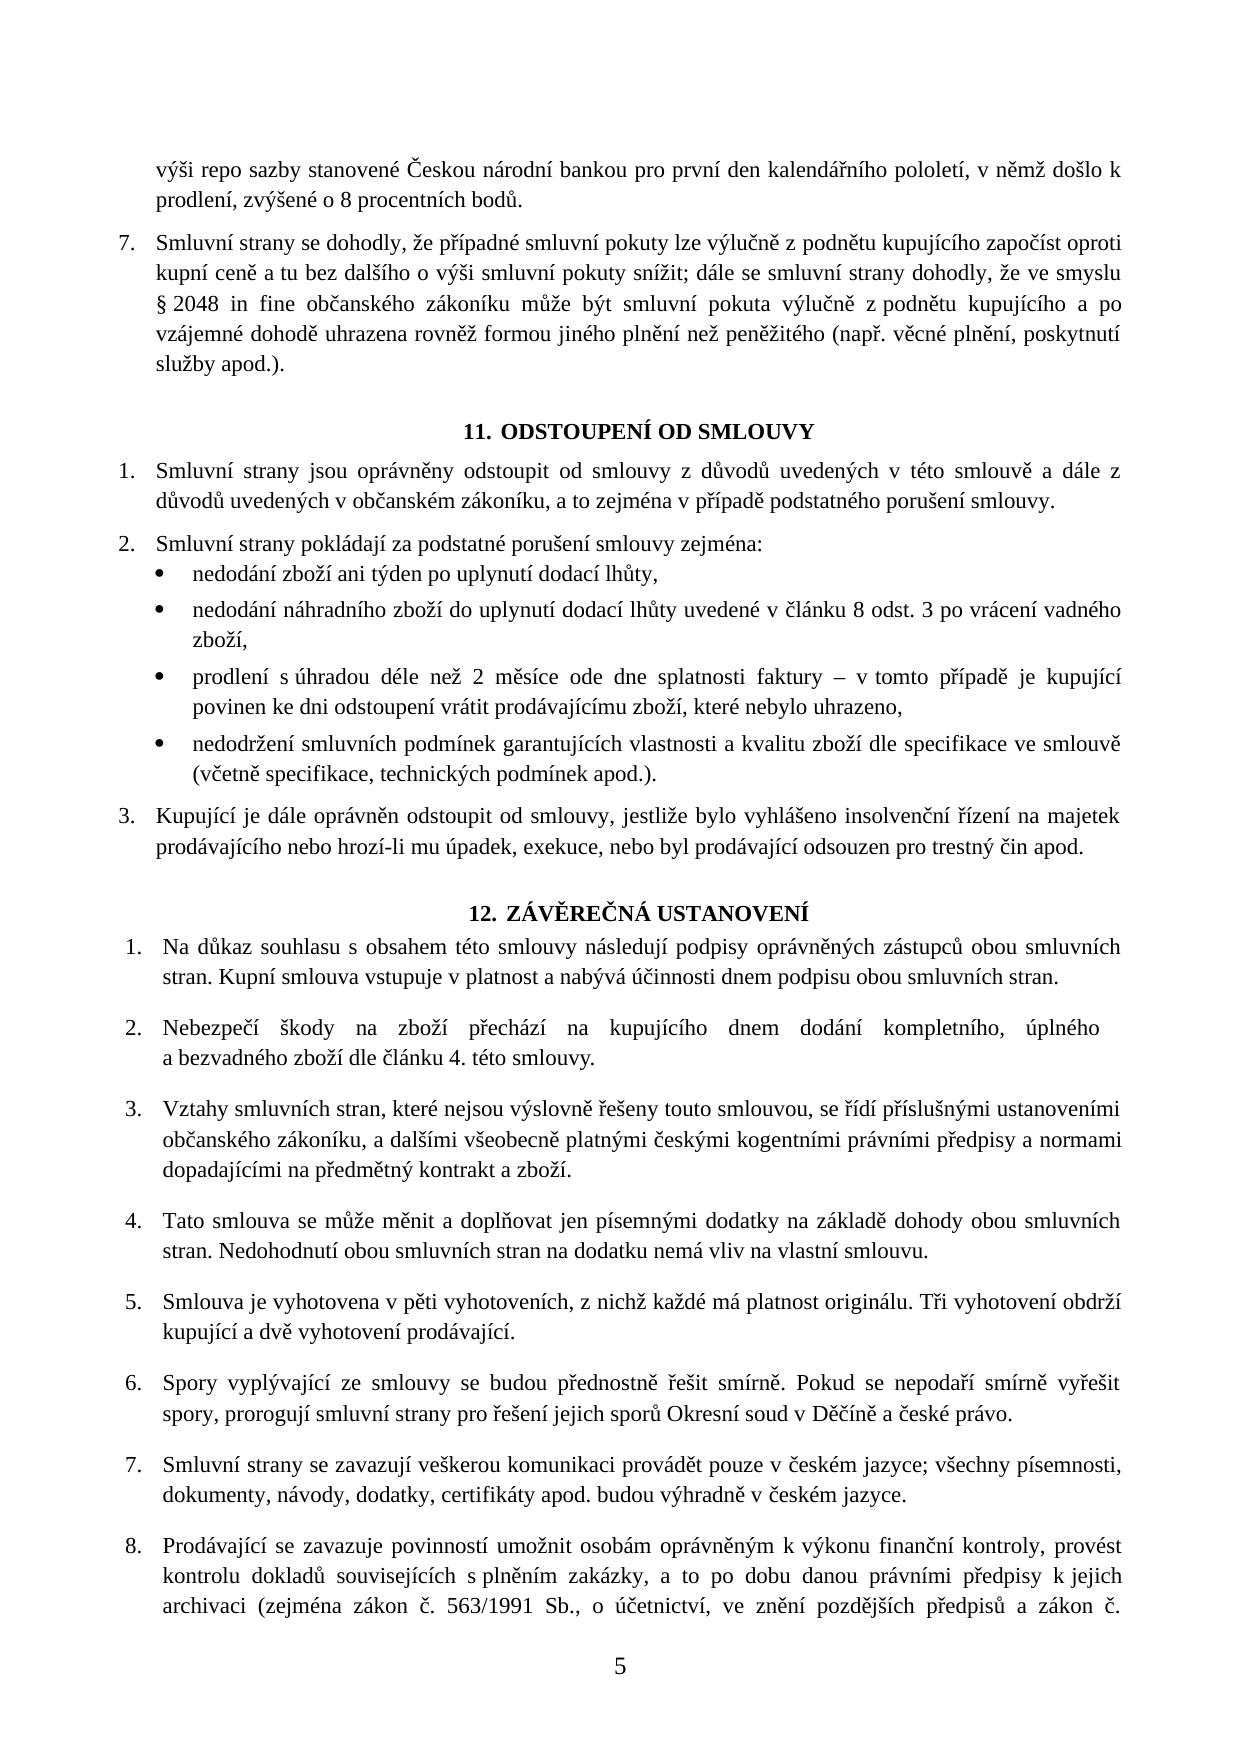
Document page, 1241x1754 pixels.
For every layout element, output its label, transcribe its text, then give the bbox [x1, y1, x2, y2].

text 7. Smluvní strany se dohodly, že případné smluvní pokuty lze výlučně z podnětu kupujícího započíst oproti kupní ceně a tu bez dalšího o výši smluvní pokuty snížit; dále se smluvní strany dohodly, že ve smyslu § 2048 in fine občanského zákoníku může být smluvní pokuta výlučně z podnětu kupujícího a po vzájemné dohodě uhrazena rovněž formou jiného plnění než peněžitého (např. věcné plnění, poskytnutí služby apod.). [118, 229, 1122, 376]
list Na důkaz souhlasu s obsahem této smlouvy následují podpisy oprávněných zástupců obou smluvních stran. Kupní smlouva vstupuje v platnost a nabývá účinnosti dnem podpisu obou smluvních stran. [125, 933, 1122, 989]
list prodlení s úhradou déle než 2 měsíce ode dne splatnosti faktury – v tomto případě je kupující povinen ke dni odstoupení vrátit prodávajícímu zboží, které nebylo uhrazeno, [155, 663, 1122, 719]
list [125, 1532, 1122, 1619]
list Smluvní strany jsou oprávněny odstoupit od smlouvy z důvodů uvedených v této smlouvě a dále z důvodů uvedených v občanském zákoníku, a to zejména v případě podstatného porušení smlouvy. [118, 457, 1122, 513]
list nedodání náhradního zboží do uplynutí dodací lhůty uvedené v článku 8 odst. 3 po vrácení vadného zboží, [155, 596, 1122, 653]
list Nebezpečí škody na zboží přechází na kupujícího dnem dodání kompletního, úplného a bezvadného zboží dle článku 4. této smlouvy. [125, 1014, 1122, 1071]
list nedodržení smluvních podmínek garantujících vlastnosti a kvalitu zboží dle specifikace ve smlouvě (včetně specifikace, technických podmínek apod.). [155, 729, 1122, 786]
list Tato smlouva se může měnit a doplňovat jen písemnými dodatky na základě dohody obou smluvních stran. Nedohodnutí obou smluvních stran na dodatku nemá vliv na vlastní smlouvu. [125, 1207, 1122, 1263]
list Smluvní strany se zavazují veškerou komunikaci provádět pouze v českém jazyce; všechny písemnosti, dokumenty, návody, dodatky, certifikáty apod. budou výhradně v českém jazyce. [125, 1451, 1122, 1507]
text 2. Smluvní strany pokládají za podstatné porušení smlouvy zejména: [118, 529, 1122, 556]
list Vztahy smluvních stran, které nejsou výslovně řešeny touto smlouvou, se řídí příslušnými ustanoveními občanského zákoníku, a dalšími všeobecně platnými českými kogentními právními předpisy a normami dopadajícími na předmětný kontrakt a zboží. [125, 1096, 1122, 1182]
list Spory vyplývající ze smlouvy se budou přednostně řešit smírně. Pokud se nepodaří smírně vyřešit spory, prorogují smluvní strany pro řešení jejich sporů Okresní soud v Děčíně a české právo. [125, 1369, 1122, 1426]
text 3. Kupující je dále oprávněn odstoupit od smlouvy, jestliže bylo vyhlášeno insolvenční řízení na majetek prodávajícího nebo hrozí-li mu úpadek, exekuce, nebo byl prodávající odsouzen pro trestný čin apod. [118, 802, 1122, 859]
subtitle ODSTOUPENÍ OD SMLOUVY [156, 418, 1122, 444]
list nedodání zboží ani týden po uplynutí dodací lhůty, [155, 560, 1122, 586]
subtitle ZÁVĚREČNÁ USTANOVENÍ [156, 900, 1122, 927]
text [118, 156, 1122, 213]
list Smlouva je vyhotovena v pěti vyhotoveních, z nichž každé má platnost originálu. Tři vyhotovení obdrží kupující a dvě vyhotovení prodávající. [125, 1288, 1122, 1345]
